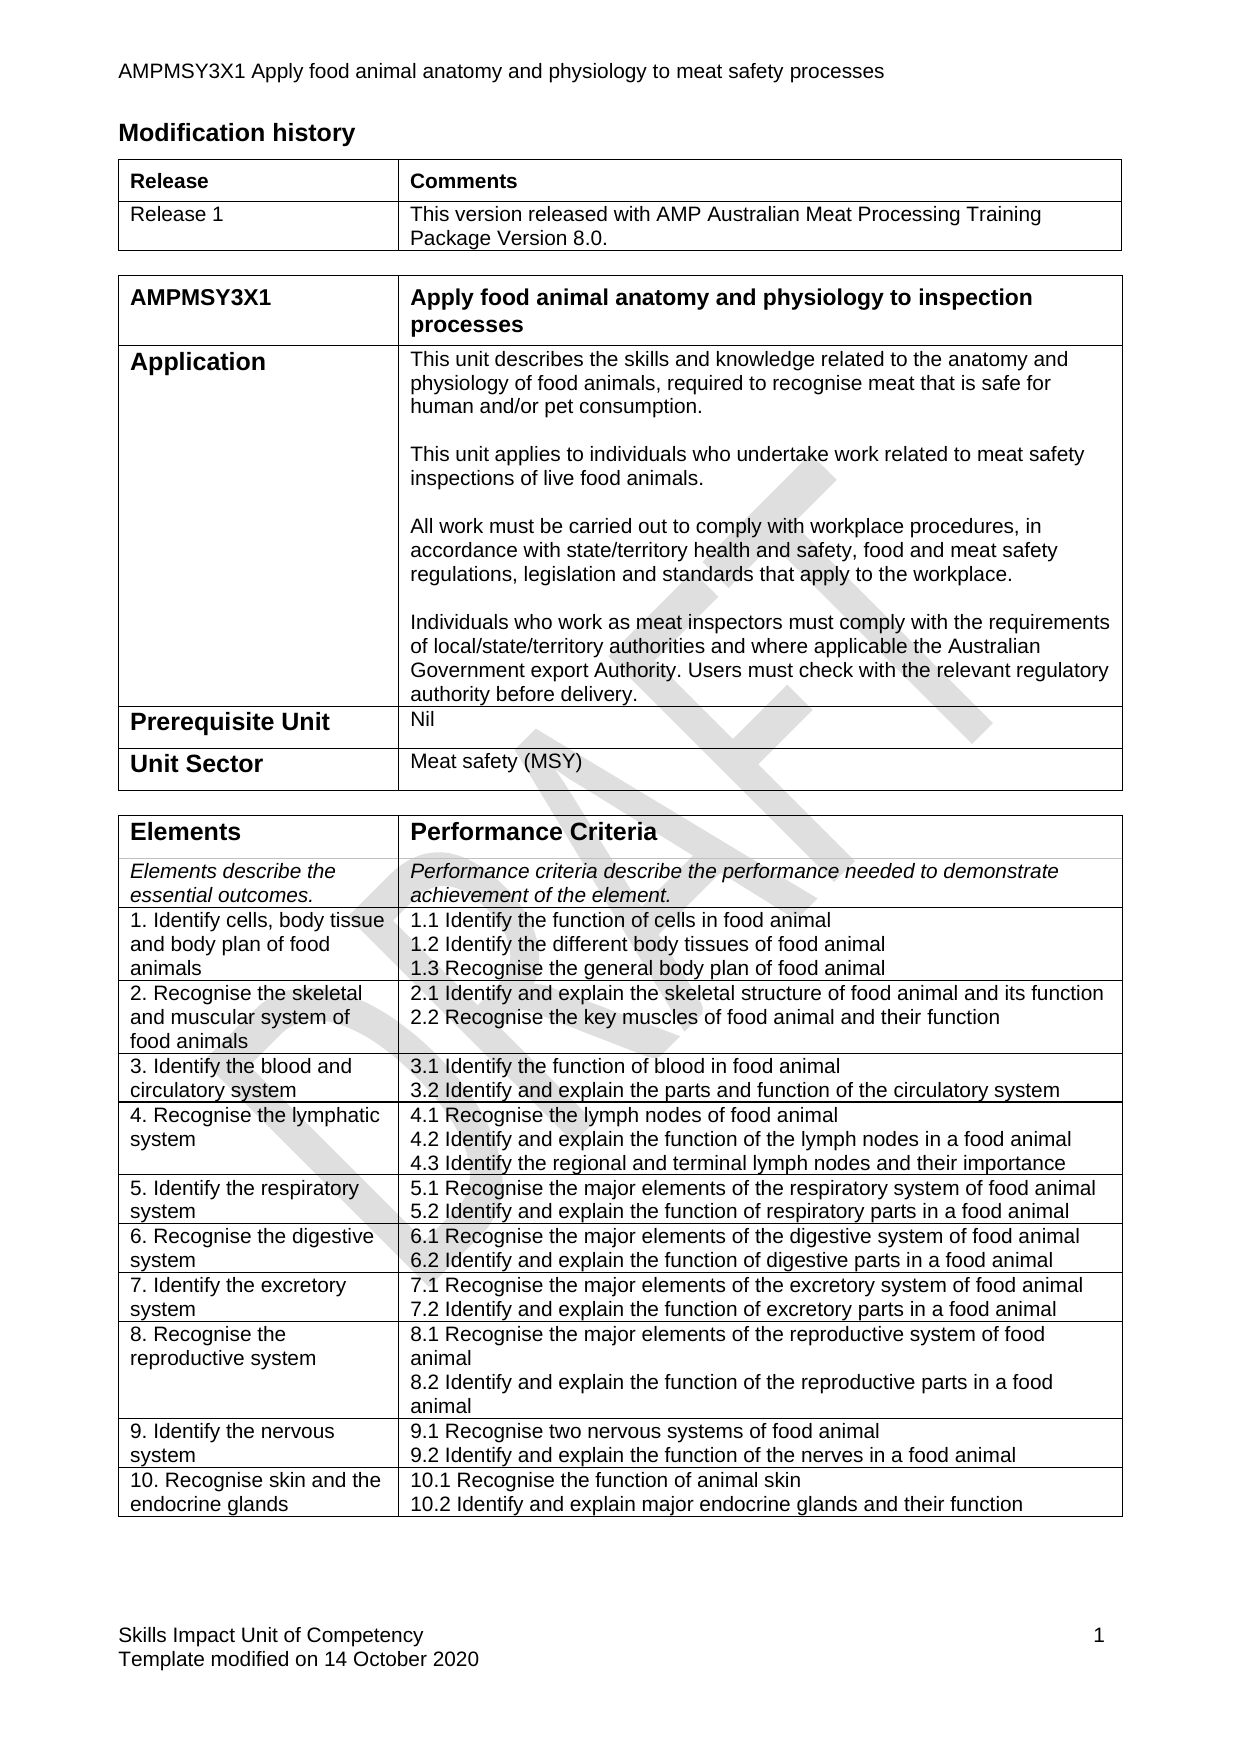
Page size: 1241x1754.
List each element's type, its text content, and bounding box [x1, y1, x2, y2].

table_header AMPMSY3X1 [119, 276, 398, 345]
table_cell Application [119, 346, 398, 706]
table_cell Release 1 [119, 202, 398, 250]
table_cell 3.1 Identify the function of blood in food animal 3.2 Identify and explain the parts and function of the circulatory system [399, 1054, 1122, 1101]
table_cell 1.1 Identify the function of cells in food animal 1.2 Identify the different body tissues of food animal 1.3 Recognise the general body plan of food animal [399, 908, 1122, 979]
table_cell 7. Identify the excretory system [119, 1273, 398, 1321]
table_cell 4. Recognise the lymphatic system [119, 1103, 398, 1174]
table_cell 8.1 Recognise the major elements of the reproductive system of food animal 8.2 Identify and explain the function of the reproductive parts in a food animal [399, 1322, 1122, 1418]
subtitle Modification history [118, 118, 1122, 147]
table_cell Meat safety (MSY) [399, 749, 1122, 790]
table_cell 6. Recognise the digestive system [119, 1224, 398, 1272]
table_cell Nil [399, 707, 1122, 748]
table_cell This version released with AMP Australian Meat Processing Training Package Version 8.0. [399, 202, 1121, 250]
table_cell 3. Identify the blood and circulatory system [119, 1054, 398, 1101]
table_header Performance Criteria [399, 816, 1122, 858]
table_header Elements [119, 816, 398, 858]
table_header Release [119, 160, 398, 201]
table_header Apply food animal anatomy and physiology to inspection processes [399, 276, 1122, 345]
table_header Comments [399, 160, 1121, 201]
table_cell 2.1 Identify and explain the skeletal structure of food animal and its function 2.2 Recognise the key muscles of food animal and their function [399, 981, 1122, 1052]
table_cell Performance criteria describe the performance needed to demonstrate achievement of the element. [399, 859, 1122, 907]
table_cell 4.1 Recognise the lymph nodes of food animal 4.2 Identify and explain the function of the lymph nodes in a food animal 4.3 Identify the regional and terminal lymph nodes and their importance [399, 1103, 1122, 1174]
table_cell 8. Recognise the reproductive system [119, 1322, 398, 1418]
table_cell Unit Sector [119, 749, 398, 790]
table_cell 10. Recognise skin and the endocrine glands [119, 1468, 398, 1516]
table_cell Prerequisite Unit [119, 707, 398, 748]
table_cell 5.1 Recognise the major elements of the respiratory system of food animal 5.2 Identify and explain the function of respiratory parts in a food animal [399, 1175, 1122, 1223]
table_cell 7.1 Recognise the major elements of the excretory system of food animal 7.2 Identify and explain the function of excretory parts in a food animal [399, 1273, 1122, 1321]
table_cell Elements describe the essential outcomes. [119, 859, 398, 907]
table_cell This unit describes the skills and knowledge related to the anatomy and physiology of food animals, required to recognise meat that is safe for human and/or pet consumption. This unit applies to individuals who undertake work related to meat safety inspections of live food animals. All work must be carried out to comply with workplace procedures, in accordance with state/territory health and safety, food and meat safety regulations, legislation and standards that apply to the workplace. Individuals who work as meat inspectors must comply with the requirements of local/state/territory authorities and where applicable the Australian Government export Authority. Users must check with the relevant regulatory authority before delivery. [399, 346, 1122, 706]
table_cell 10.1 Recognise the function of animal skin 10.2 Identify and explain major endocrine glands and their function [399, 1468, 1122, 1516]
table_cell 1. Identify cells, body tissue and body plan of food animals [119, 908, 398, 979]
table_cell 2. Recognise the skeletal and muscular system of food animals [119, 981, 398, 1052]
table_cell 5. Identify the respiratory system [119, 1175, 398, 1223]
table_cell 9. Identify the nervous system [119, 1419, 398, 1467]
table_cell 6.1 Recognise the major elements of the digestive system of food animal 6.2 Identify and explain the function of digestive parts in a food animal [399, 1224, 1122, 1272]
table_cell 9.1 Recognise two nervous systems of food animal 9.2 Identify and explain the function of the nerves in a food animal [399, 1419, 1122, 1467]
